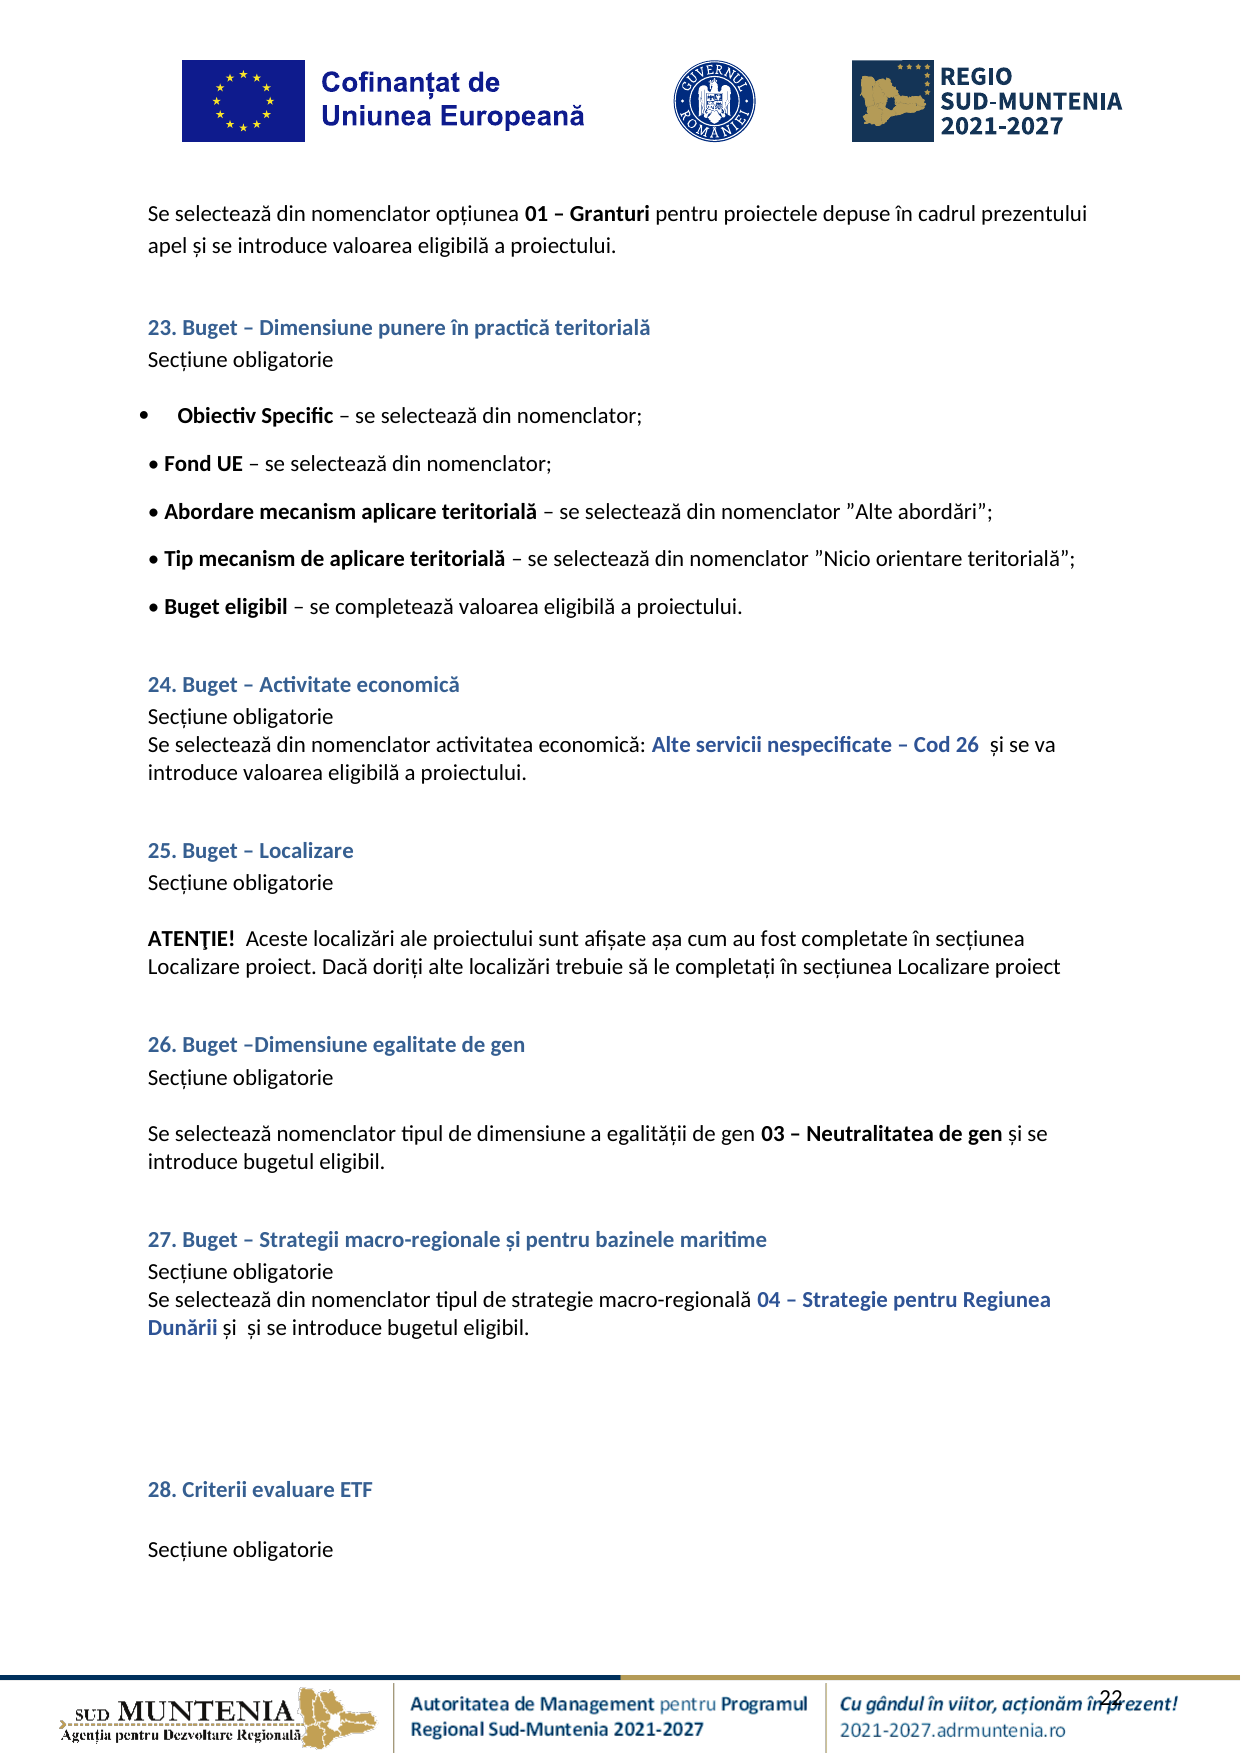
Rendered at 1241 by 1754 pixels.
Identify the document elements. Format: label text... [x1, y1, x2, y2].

text Secțiune obligatorie [148, 868, 1122, 896]
subtitle 24. Buget – Activitate economică [148, 670, 1122, 698]
text Se selectează din nomenclator activitatea economică: Alte servicii nespecificate – Cod 26 și se va introduce valoarea eligibilă a proiectului. [148, 730, 1122, 786]
list Obiectiv Specific – se selectează din nomenclator; [140, 402, 1122, 429]
text ATENŢIE! Aceste localizări ale proiectului sunt afișate așa cum au fost completate în secțiunea Localizare proiect. Dacă doriți alte localizări trebuie să le completați în secțiunea Localizare proiect [148, 924, 1122, 981]
text Secțiune obligatorie [148, 346, 1122, 373]
text • Fond UE – se selectează din nomenclator; [148, 449, 1122, 477]
picture [0, 1675, 1241, 1754]
text Se selectează nomenclator tipul de dimensiune a egalității de gen 03 – Neutralitatea de gen și se introduce bugetul eligibil. [148, 1119, 1122, 1175]
text • Abordare mecanism aplicare teritorială – se selectează din nomenclator ”Alte abordări”; [148, 497, 1122, 525]
subtitle 28. Criterii evaluare ETF [148, 1475, 1122, 1503]
text • Tip mecanism de aplicare teritorială – se selectează din nomenclator ”Nicio orientare teritorială”; [148, 544, 1122, 572]
text Secțiune obligatorie [148, 702, 1122, 730]
subtitle 25. Buget – Localizare [148, 836, 1122, 864]
text Secțiune obligatorie [148, 1063, 1122, 1091]
text Se selectează din nomenclator tipul de strategie macro-regională 04 – Strategie pentru Regiunea Dunării și și se introduce bugetul eligibil. [148, 1285, 1122, 1341]
text Se selectează din nomenclator opțiunea 01 – Granturi pentru proiectele depuse în cadrul prezentului apel și se introduce valoarea eligibilă a proiectului. [148, 199, 1122, 259]
text Secțiune obligatorie [148, 1535, 1122, 1563]
subtitle 26. Buget –Dimensiune egalitate de gen [148, 1031, 1122, 1058]
subtitle 23. Buget – Dimensiune punere în practică teritorială [148, 313, 1122, 341]
text Secțiune obligatorie [148, 1257, 1122, 1285]
subtitle 27. Buget – Strategii macro-regionale și pentru bazinele maritime [148, 1225, 1122, 1253]
text • Buget eligibil – se completează valoarea eligibilă a proiectului. [148, 592, 1122, 620]
